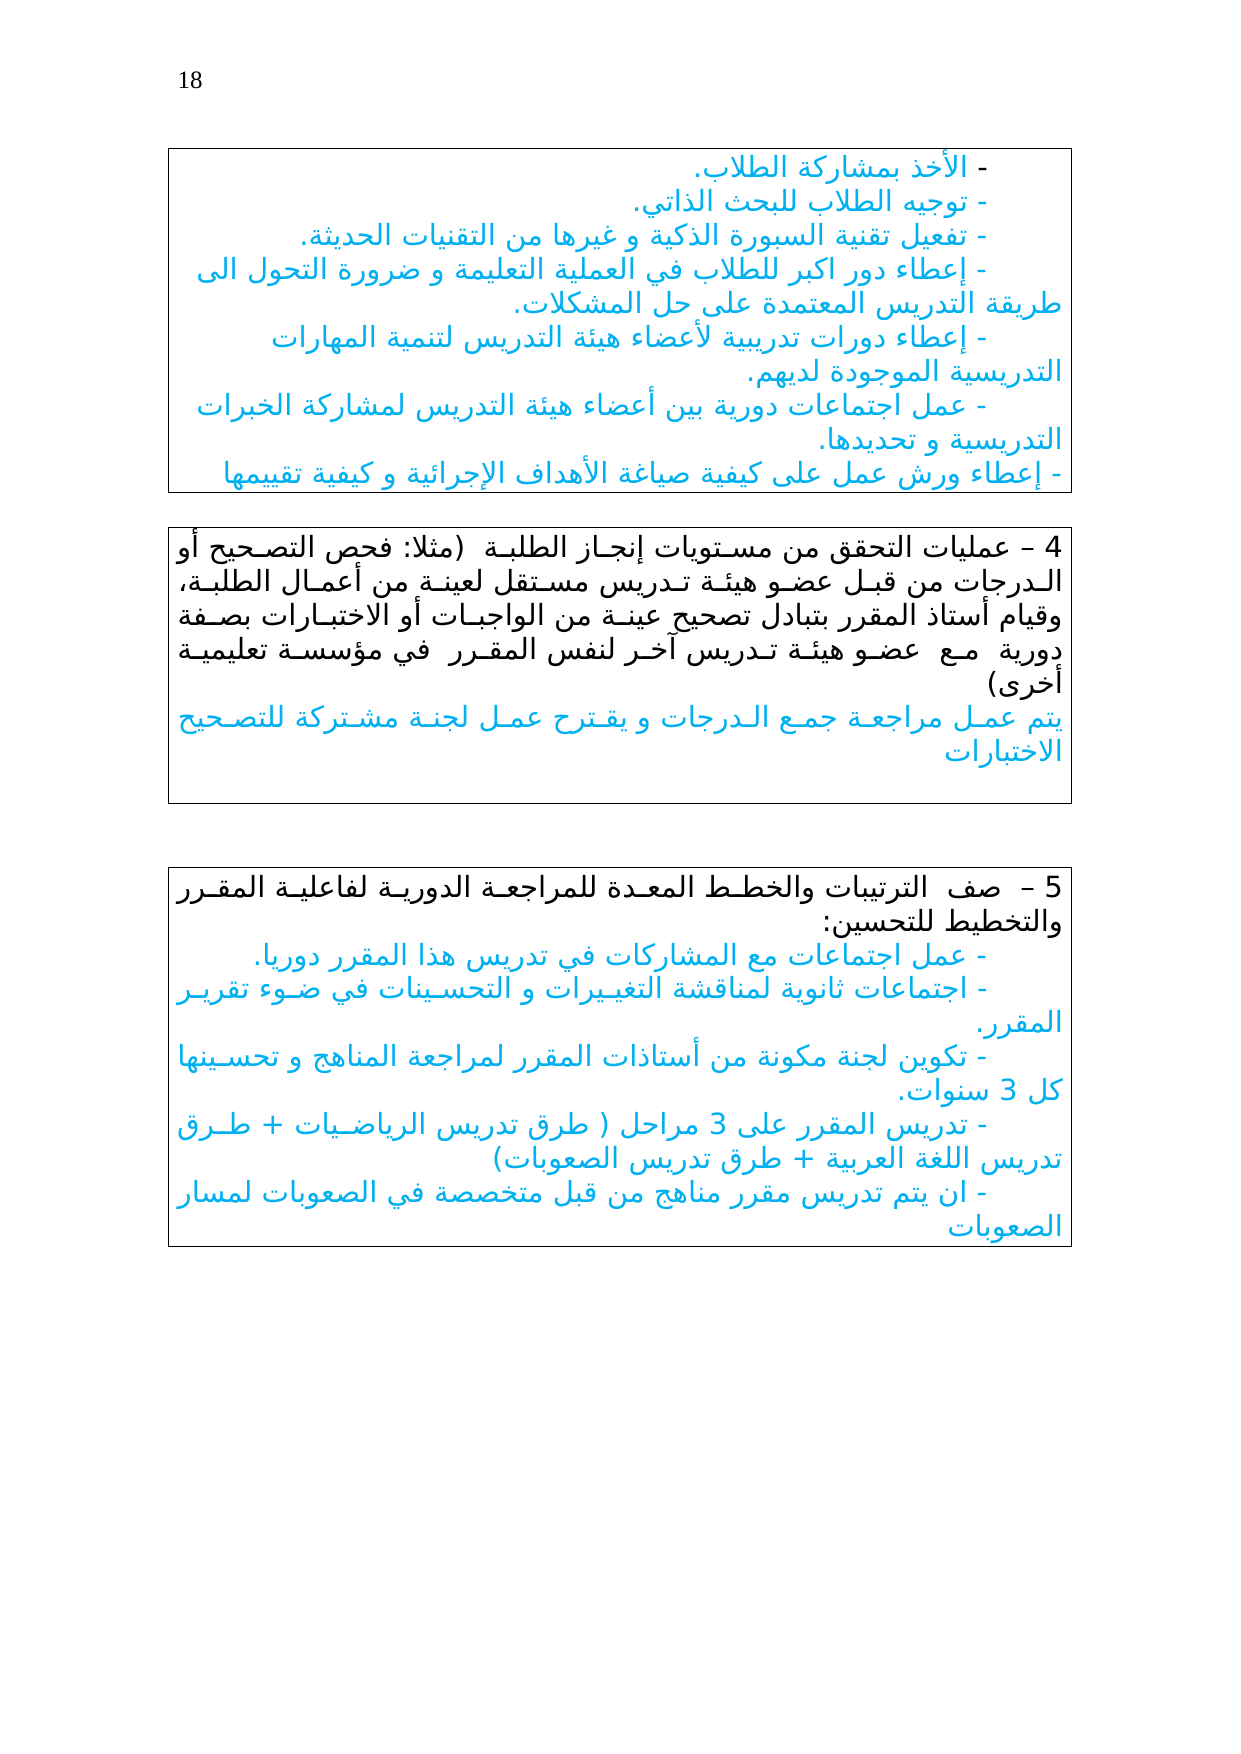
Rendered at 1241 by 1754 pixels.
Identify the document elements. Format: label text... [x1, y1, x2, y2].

text - اجتماعات ثانوية لمناقشة التغييرات و التحسينات في ضوء تقرير المقرر. [177, 972, 1063, 1040]
text - عمل اجتماعات مع المشاركات في تدريس هذا المقرر دوريا. [177, 938, 1063, 972]
text - عمل اجتماعات دورية بين أعضاء هيئة التدريس لمشاركة الخبرات التدريسية و تحديدها. [177, 388, 1063, 453]
text - تكوين لجنة مكونة من أستاذات المقرر لمراجعة المناهج و تحسينها كل 3 سنوات. [177, 1040, 1063, 1108]
text 5 – صف الترتيبات والخطط المعدة للمراجعة الدورية لفاعلية المقرر والتخطيط للتحسين: [169, 868, 1071, 938]
text - إعطاء دورات تدريبية لأعضاء هيئة التدريس لتنمية المهارات التدريسية الموجودة لديهم. [177, 321, 1063, 388]
text - ان يتم تدريس مقرر مناهج من قبل متخصصة في الصعوبات لمسار الصعوبات [169, 1172, 1071, 1246]
text - الأخذ بمشاركة الطلاب. [169, 149, 1071, 185]
text يتم عمل مراجعة جمع الدرجات و يقترح عمل لجنة مشتركة للتصحيح الاختبارات [177, 700, 1063, 768]
text - إعطاء ورش عمل على كيفية صياغة الأهداف الإجرائية و كيفية تقييمها [169, 453, 1071, 492]
text 4 – عمليات التحقق من مستويات إنجاز الطلبة (مثلا: فحص التصحيح أو الدرجات من قبل عضو هيئة تدريس مستقل لعينة من أعمال الطلبة، وقيام أستاذ المقرر بتبادل تصحيح عينة من الواجبات أو الاختبارات بصفة دورية مع عضو هيئة تدريس آخر لنفس المقرر في مؤسسة تعليمية أخرى) [169, 528, 1071, 700]
text - تدريس المقرر على 3 مراحل ( طرق تدريس الرياضيات + طرق تدريس اللغة العربية + طرق تدريس الصعوبات) [177, 1108, 1063, 1172]
text - توجيه الطلاب للبحث الذاتي. [177, 185, 1063, 219]
text - تفعيل تقنية السبورة الذكية و غيرها من التقنيات الحديثة. [177, 219, 1063, 253]
text - إعطاء دور اكبر للطلاب في العملية التعليمة و ضرورة التحول الى طريقة التدريس المعتمدة على حل المشكلات. [177, 253, 1063, 321]
